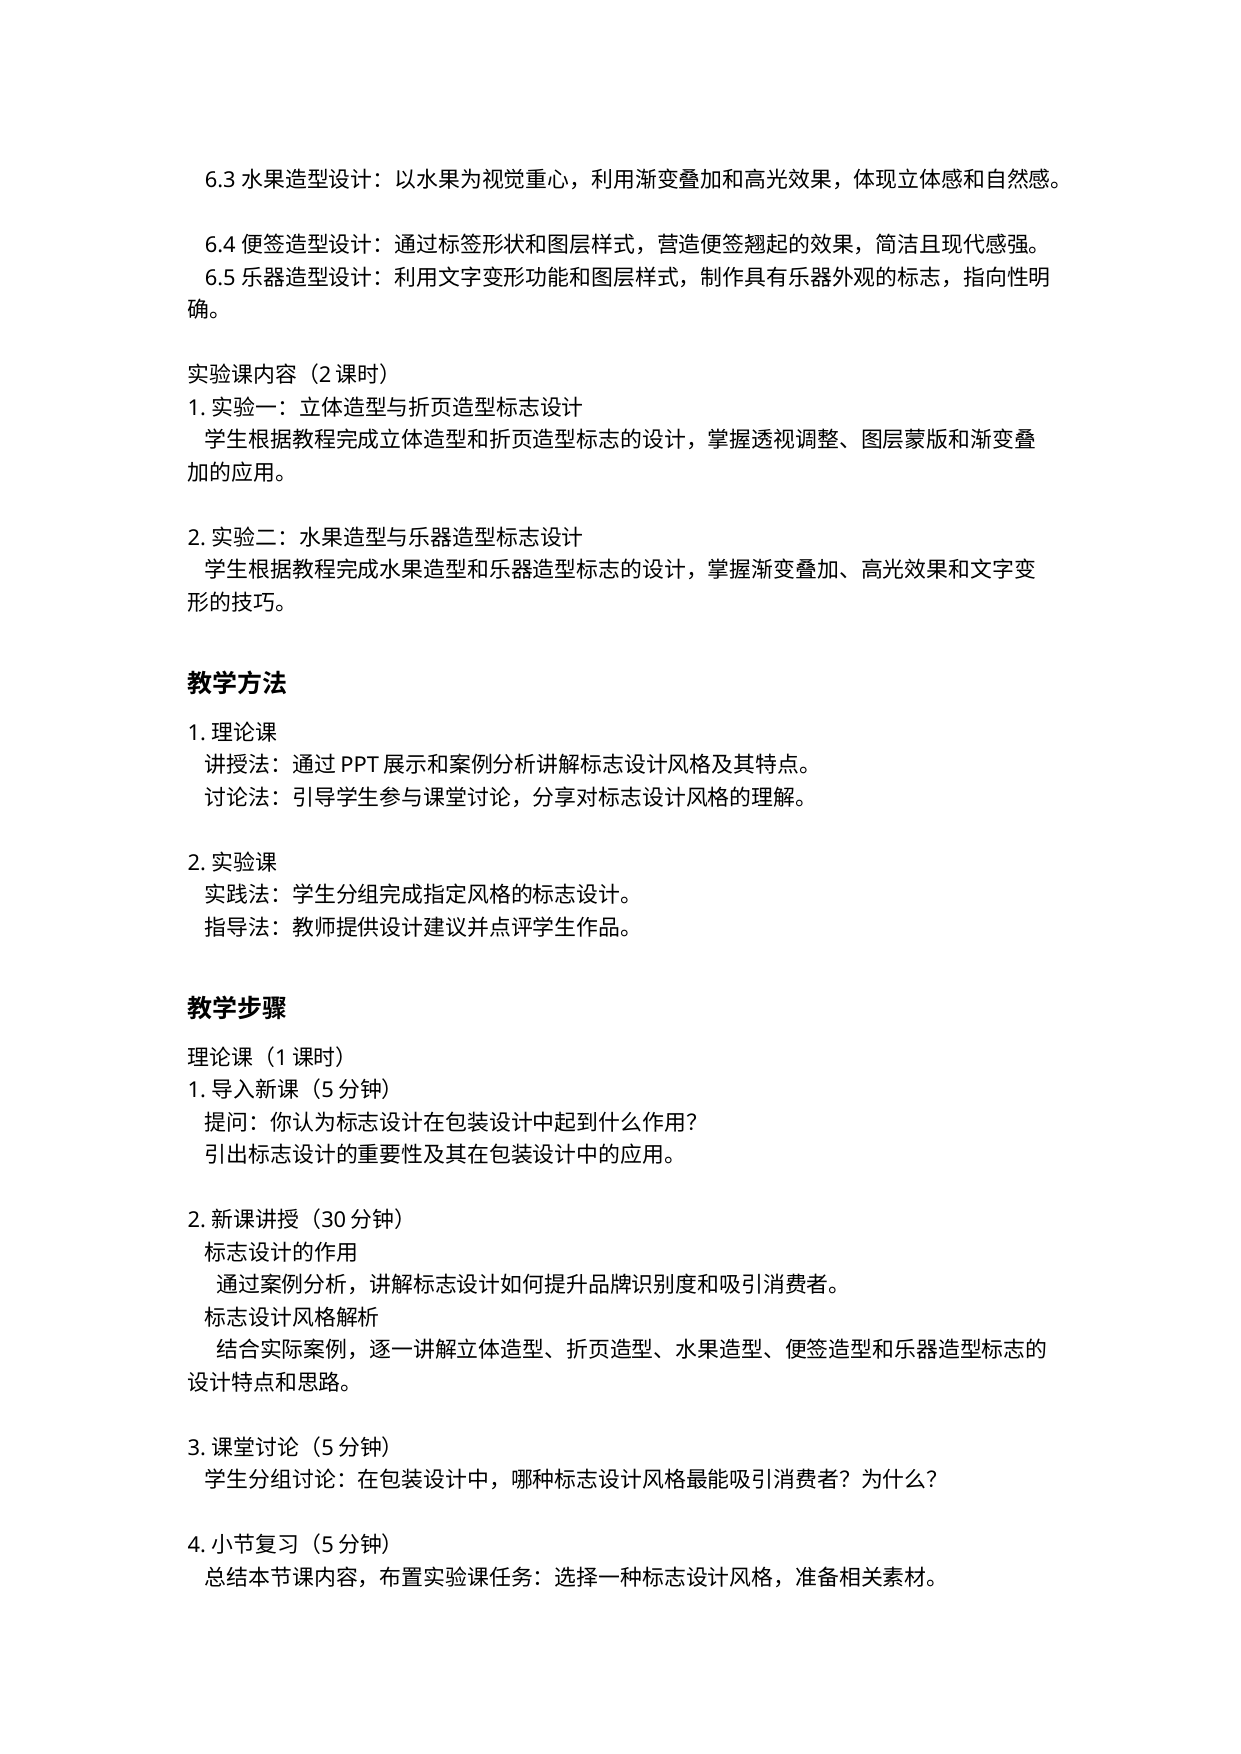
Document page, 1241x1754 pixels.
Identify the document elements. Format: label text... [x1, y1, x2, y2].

text 6.3 水果造型设计：以水果为视觉重心，利用渐变叠加和高光效果，体现立体感和自然感。 [187, 162, 1053, 227]
text 引出标志设计的重要性及其在包装设计中的应用。 [187, 1137, 1053, 1169]
text 2. 实验课 [187, 844, 1053, 877]
text 4. 小节复习（5分钟） [187, 1527, 1053, 1559]
text 6.5 乐器造型设计：利用文字变形功能和图层样式，制作具有乐器外观的标志，指向性明确。 [187, 259, 1053, 324]
text 标志设计的作用 [187, 1234, 1053, 1267]
text 结合实际案例，逐一讲解立体造型、折页造型、水果造型、便签造型和乐器造型标志的设计特点和思路。 [187, 1332, 1053, 1397]
text 理论课（1课时） [187, 1039, 1053, 1072]
text 2. 新课讲授（30分钟） [187, 1202, 1053, 1234]
text 1. 实验一：立体造型与折页造型标志设计 [187, 389, 1053, 422]
text 学生根据教程完成立体造型和折页造型标志的设计，掌握透视调整、图层蒙版和渐变叠加的应用。 [187, 422, 1053, 487]
text 总结本节课内容，布置实验课任务：选择一种标志设计风格，准备相关素材。 [187, 1559, 1053, 1592]
text 教学步骤 [187, 974, 1053, 1039]
text 教学方法 [187, 649, 1053, 714]
text 1. 理论课 [187, 714, 1053, 747]
text 通过案例分析，讲解标志设计如何提升品牌识别度和吸引消费者。 [187, 1267, 1053, 1299]
text 实验课内容（2课时） [187, 357, 1053, 389]
text 1. 导入新课（5分钟） [187, 1072, 1053, 1104]
text 学生根据教程完成水果造型和乐器造型标志的设计，掌握渐变叠加、高光效果和文字变形的技巧。 [187, 552, 1053, 617]
text 提问：你认为标志设计在包装设计中起到什么作用？ [187, 1104, 1053, 1137]
text 标志设计风格解析 [187, 1299, 1053, 1332]
text 实践法：学生分组完成指定风格的标志设计。 [187, 877, 1053, 909]
text 2. 实验二：水果造型与乐器造型标志设计 [187, 519, 1053, 552]
text 3. 课堂讨论（5分钟） [187, 1429, 1053, 1462]
text 指导法：教师提供设计建议并点评学生作品。 [187, 909, 1053, 942]
text 学生分组讨论：在包装设计中，哪种标志设计风格最能吸引消费者？为什么？ [187, 1462, 1053, 1494]
text 6.4 便签造型设计：通过标签形状和图层样式，营造便签翘起的效果，简洁且现代感强。 [187, 227, 1053, 259]
text 讨论法：引导学生参与课堂讨论，分享对标志设计风格的理解。 [187, 779, 1053, 812]
text 讲授法：通过PPT展示和案例分析讲解标志设计风格及其特点。 [187, 747, 1053, 779]
